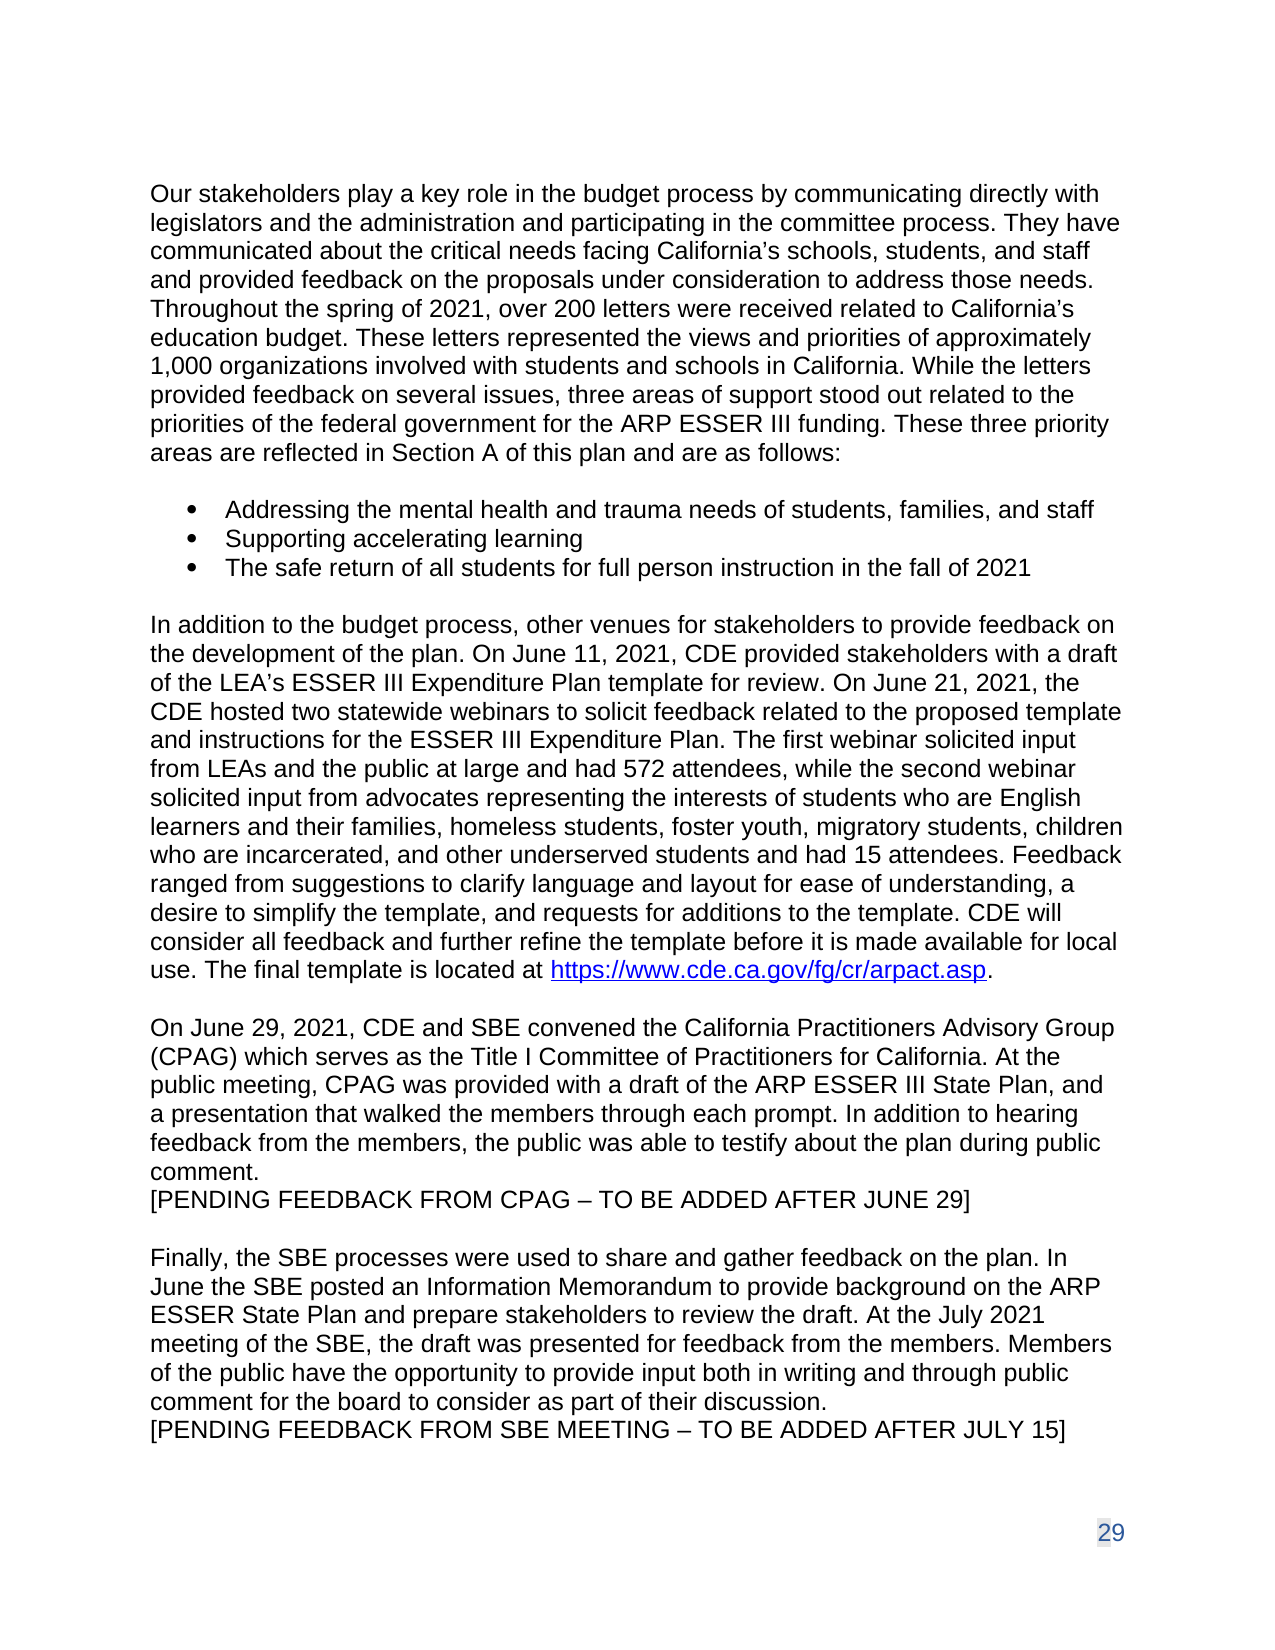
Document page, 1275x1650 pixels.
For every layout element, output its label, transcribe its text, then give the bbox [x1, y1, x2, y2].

list The safe return of all students for full person instruction in the fall of 2021 [187, 553, 1125, 582]
text [PENDING FEEDBACK FROM SBE MEETING – TO BE ADDED AFTER JULY 15] [150, 1415, 1125, 1444]
list Addressing the mental health and trauma needs of students, families, and staff [187, 495, 1125, 524]
text In addition to the budget process, other venues for stakeholders to provide feedback on the development of the plan. On June 11, 2021, CDE provided stakeholders with a draft of the LEA’s ESSER III Expenditure Plan template for review. On June 21, 2021, the CDE hosted two statewide webinars to solicit feedback related to the proposed template and instructions for the ESSER III Expenditure Plan. The first webinar solicited input from LEAs and the public at large and had 572 attendees, while the second webinar solicited input from advocates representing the interests of students who are English learners and their families, homeless students, foster youth, migratory students, children who are incarcerated, and other underserved students and had 15 attendees. Feedback ranged from suggestions to clarify language and layout for ease of understanding, a desire to simplify the template, and requests for additions to the template. CDE will consider all feedback and further refine the template before it is made available for local use. The final template is located at https://www.cde.ca.gov/fg/cr/arpact.asp. [150, 610, 1125, 984]
text [PENDING FEEDBACK FROM CPAG – TO BE ADDED AFTER JUNE 29] [150, 1185, 1125, 1214]
list Supporting accelerating learning [187, 524, 1125, 553]
text Finally, the SBE processes were used to share and gather feedback on the plan. In June the SBE posted an Information Memorandum to provide background on the ARP ESSER State Plan and prepare stakeholders to review the draft. At the July 2021 meeting of the SBE, the draft was presented for feedback from the members. Members of the public have the opportunity to provide input both in writing and through public comment for the board to consider as part of their discussion. [150, 1243, 1125, 1415]
text On June 29, 2021, CDE and SBE convened the California Practitioners Advisory Group (CPAG) which serves as the Title I Committee of Practitioners for California. At the public meeting, CPAG was provided with a draft of the ARP ESSER III State Plan, and a presentation that walked the members through each prompt. In addition to hearing feedback from the members, the public was able to testify about the plan during public comment. [150, 1013, 1125, 1185]
text Our stakeholders play a key role in the budget process by communicating directly with legislators and the administration and participating in the committee process. They have communicated about the critical needs facing California’s schools, students, and staff and provided feedback on the proposals under consideration to address those needs. [150, 179, 1125, 294]
text Throughout the spring of 2021, over 200 letters were received related to California’s education budget. These letters represented the views and priorities of approximately 1,000 organizations involved with students and schools in California. While the letters provided feedback on several issues, three areas of support stood out related to the priorities of the federal government for the ARP ESSER III funding. These three priority areas are reflected in Section A of this plan and are as follows: [150, 294, 1125, 466]
